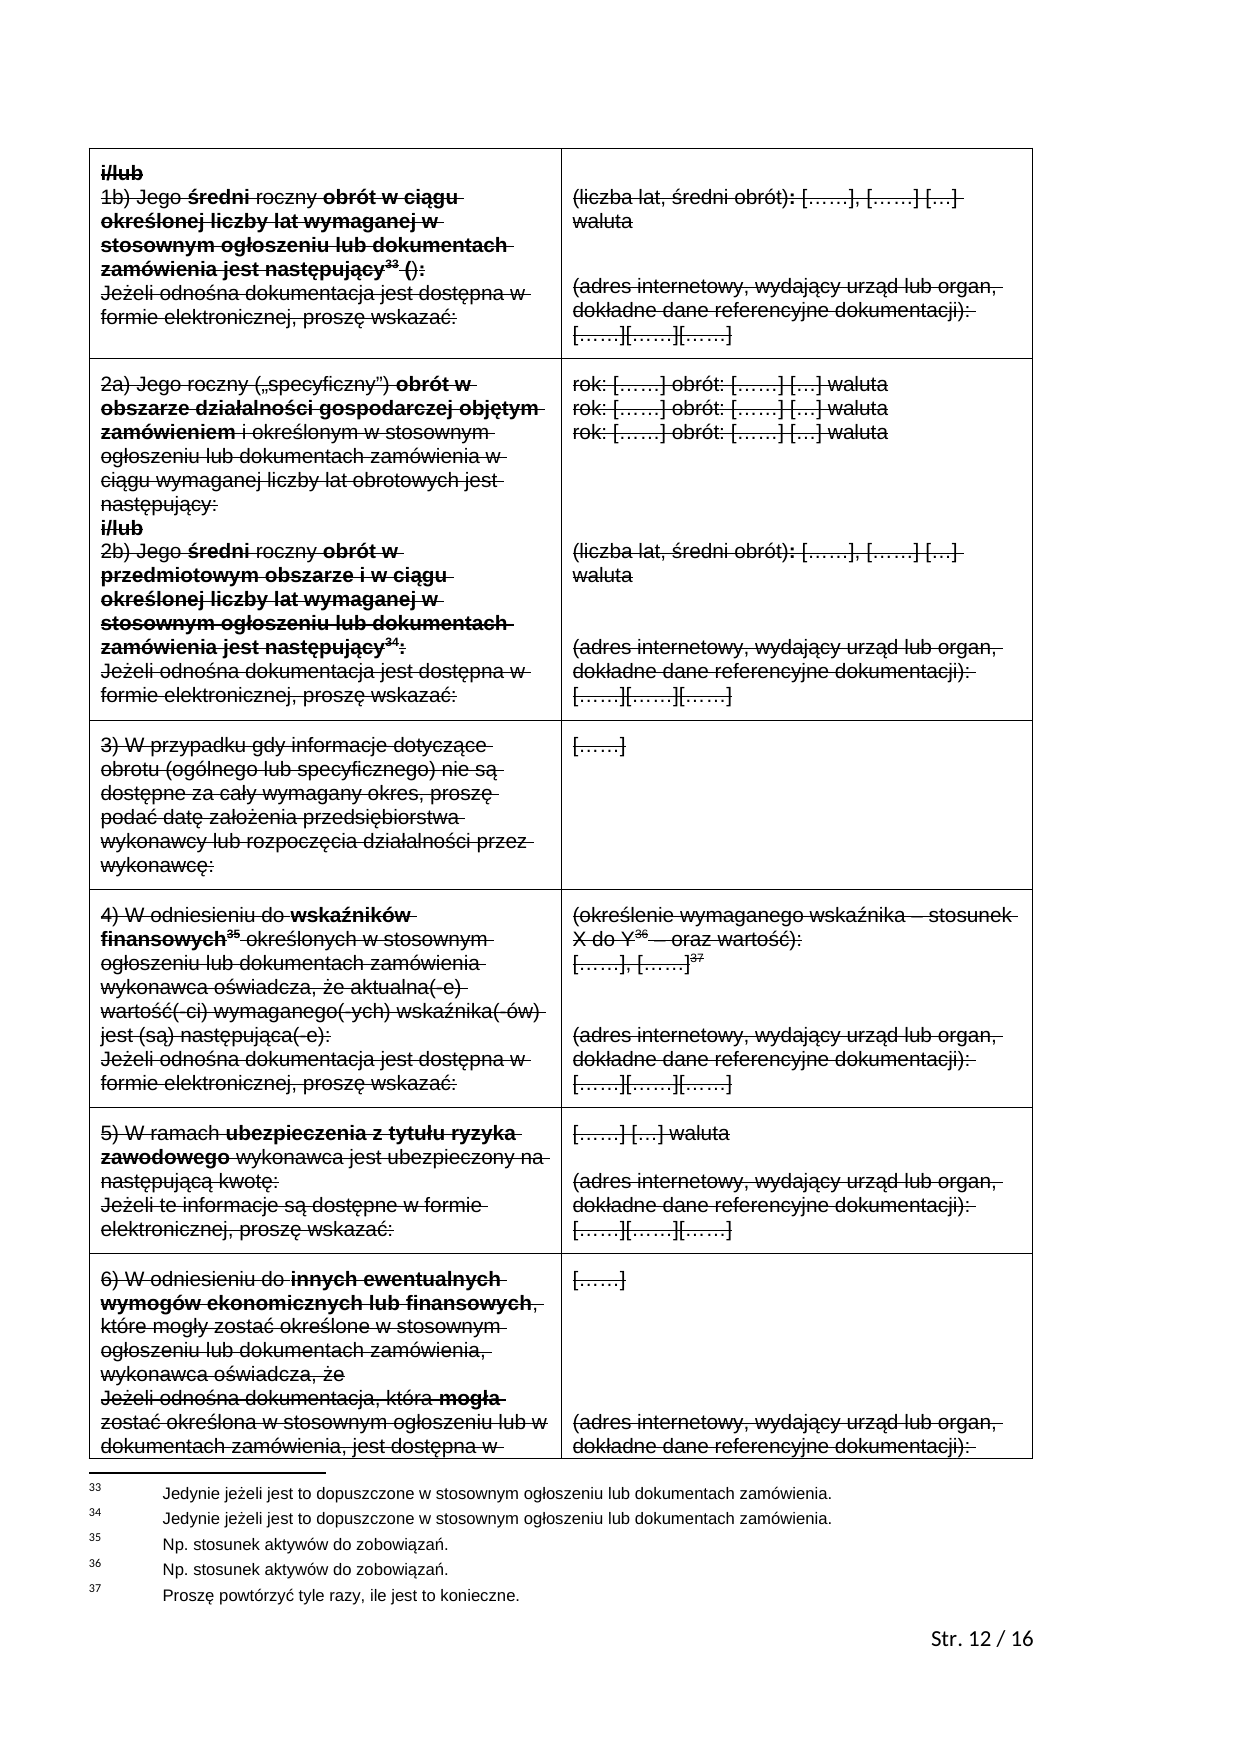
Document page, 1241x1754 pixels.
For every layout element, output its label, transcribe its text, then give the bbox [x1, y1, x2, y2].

table_cell 3) W przypadku gdy informacje dotyczące obrotu (ogólnego lub specyficznego) nie są dostępne za cały wymagany okres, proszę podać datę założenia przedsiębiorstwa wykonawcy lub rozpoczęcia działalności przez wykonawcę: [90, 721, 561, 889]
table_cell 4) W odniesieniu do wskaźników finansowych określonych w stosownym ogłoszeniu lub dokumentach zamówienia wykonawca oświadcza, że aktualna(-e) wartość(-ci) wymaganego(-ych) wskaźnika(-ów) jest (są) następująca(-e): Jeżeli odnośna dokumentacja jest dostępna w formie elektronicznej, proszę wskazać: [90, 890, 561, 1107]
table_cell 5) W ramach ubezpieczenia z tytułu ryzyka zawodowego wykonawca jest ubezpieczony na następującą kwotę: Jeżeli te informacje są dostępne w formie elektronicznej, proszę wskazać: [90, 1108, 561, 1253]
table_cell [……] [562, 721, 1032, 889]
table_cell [……] […] waluta (adres internetowy, wydający urząd lub organ, dokładne dane referencyjne dokumentacji): [……][……][……] [562, 1108, 1032, 1253]
table_cell (określenie wymaganego wskaźnika – stosunek X do Y – oraz wartość): [……], [……] (adres internetowy, wydający urząd lub organ, dokładne dane referencyjne dokumentacji): [……][……][……] [562, 890, 1032, 1107]
table_cell [……] (adres internetowy, wydający urząd lub organ, dokładne dane referencyjne dokumentacji): [……][……][……] [562, 1254, 1032, 1458]
table_cell 2a) Jego roczny („specyficzny”) obrót w obszarze działalności gospodarczej objętym zamówieniem i określonym w stosownym ogłoszeniu lub dokumentach zamówienia w ciągu wymaganej liczby lat obrotowych jest następujący: i/lub 2b) Jego średni roczny obrót w przedmiotowym obszarze i w ciągu określonej liczby lat wymaganej w stosownym ogłoszeniu lub dokumentach zamówienia jest następujący: Jeżeli odnośna dokumentacja jest dostępna w formie elektronicznej, proszę wskazać: [90, 359, 561, 719]
